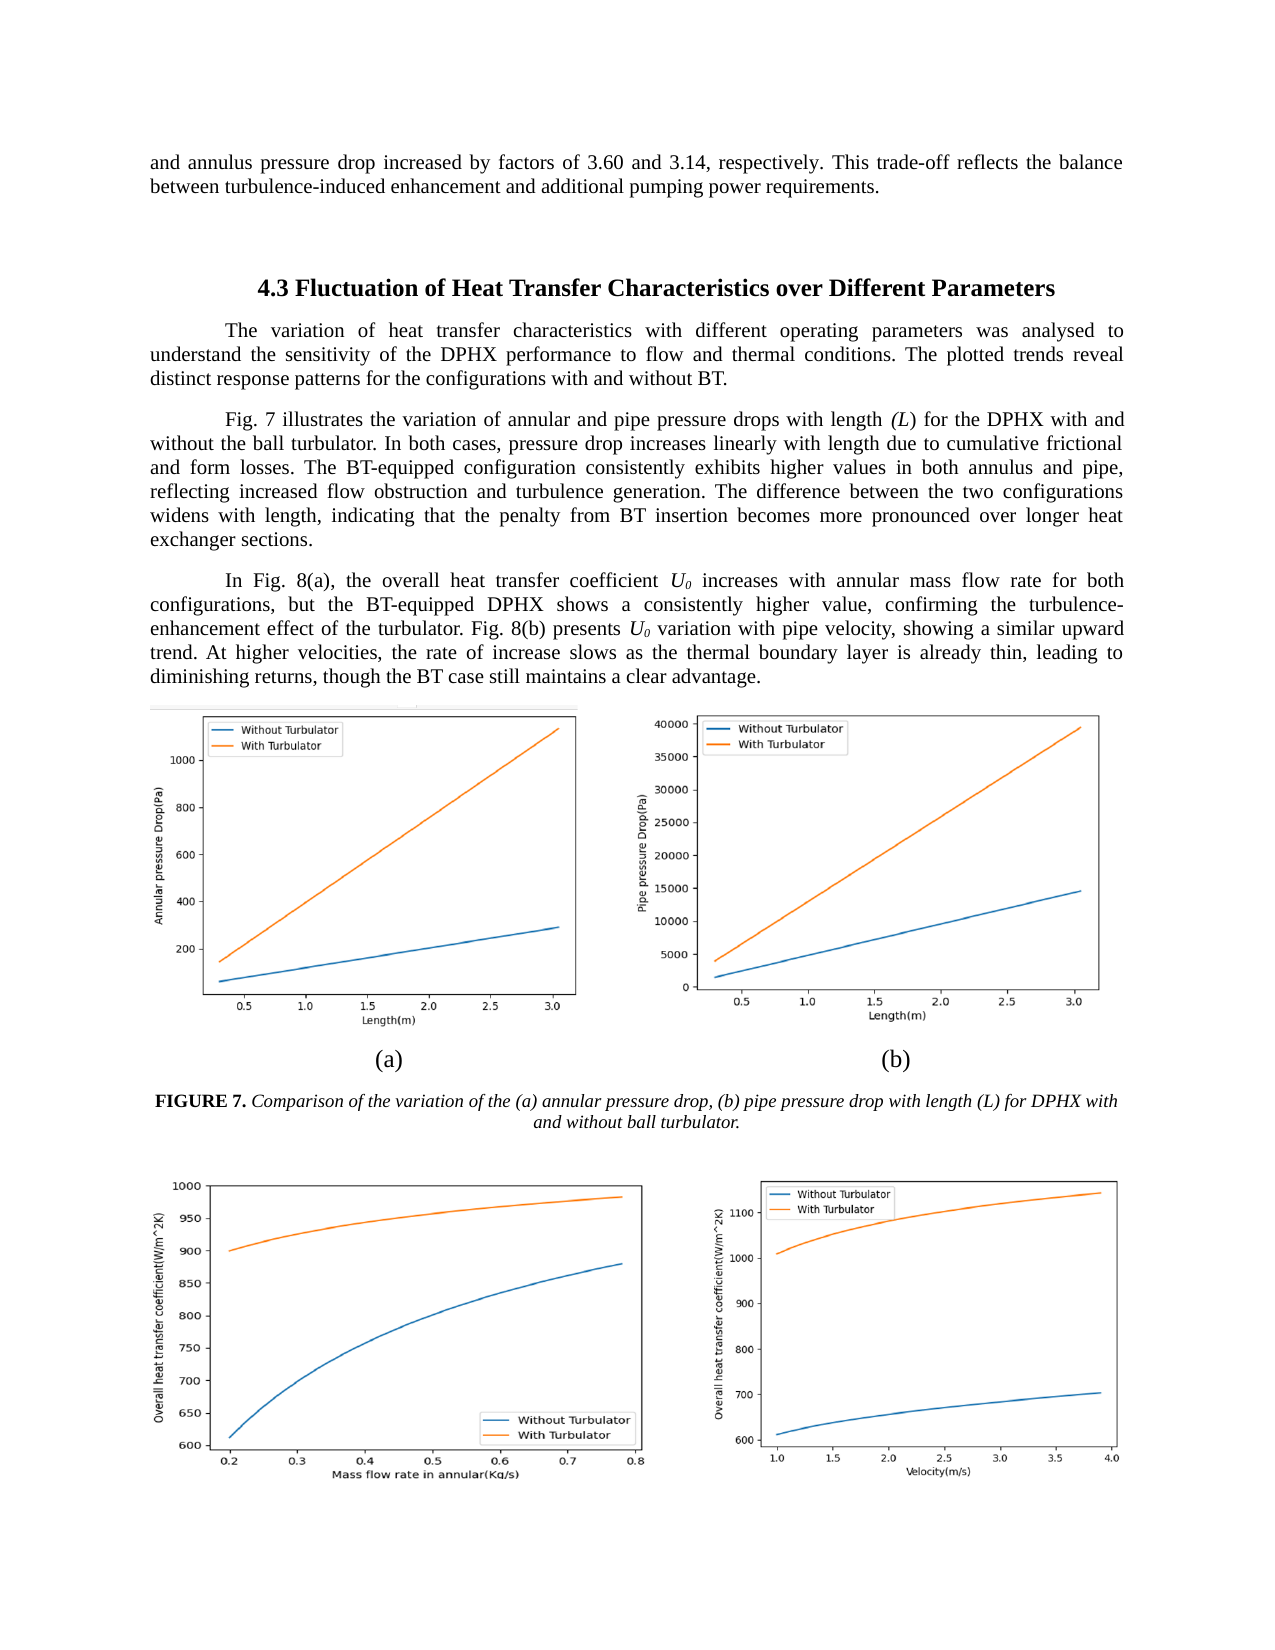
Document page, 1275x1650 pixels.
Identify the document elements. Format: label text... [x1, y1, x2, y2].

picture [150, 1178, 645, 1479]
list Fluctuation of Heat Transfer Characteristics over Different Parameters [187, 273, 1125, 301]
text In Fig. 8(a), the overall heat transfer coefficient U0 increases with annular mass flow rate for both configurations, but the BT-equipped DPHX shows a consistently higher value, confirming the turbulence-enhancement effect of the turbulator. Fig. 8(b) presents U0 variation with pipe velocity, showing a similar upward trend. At higher velocities, the rate of increase slows as the thermal boundary layer is already thin, leading to diminishing returns, though the BT case still maintains a clear advantage. [150, 568, 1125, 688]
text The variation of heat transfer characteristics with different operating parameters was analysed to understand the sensitivity of the DPHX performance to flow and thermal conditions. The plotted trends reveal distinct response patterns for the configurations with and without BT. [150, 318, 1125, 390]
list (b) [375, 1044, 1125, 1073]
text Fig. 7 illustrates the variation of annular and pipe pressure drops with length (L) for the DPHX with and without the ball turbulator. In both cases, pressure drop increases linearly with length due to cumulative frictional and form losses. The BT-equipped configuration consistently exhibits higher values in both annulus and pipe, reflecting increased flow obstruction and turbulence generation. The difference between the two configurations widens with length, indicating that the penalty from BT insertion becomes more pronounced over longer heat exchanger sections. [150, 407, 1125, 551]
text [150, 150, 1125, 198]
picture [713, 1178, 1121, 1479]
picture [150, 705, 578, 1028]
text FIGURE 7. Comparison of the variation of the (a) annular pressure drop, (b) pipe pressure drop with length (L) for DPHX with and without ball turbulator. [150, 1089, 1125, 1133]
picture [633, 712, 1103, 1028]
